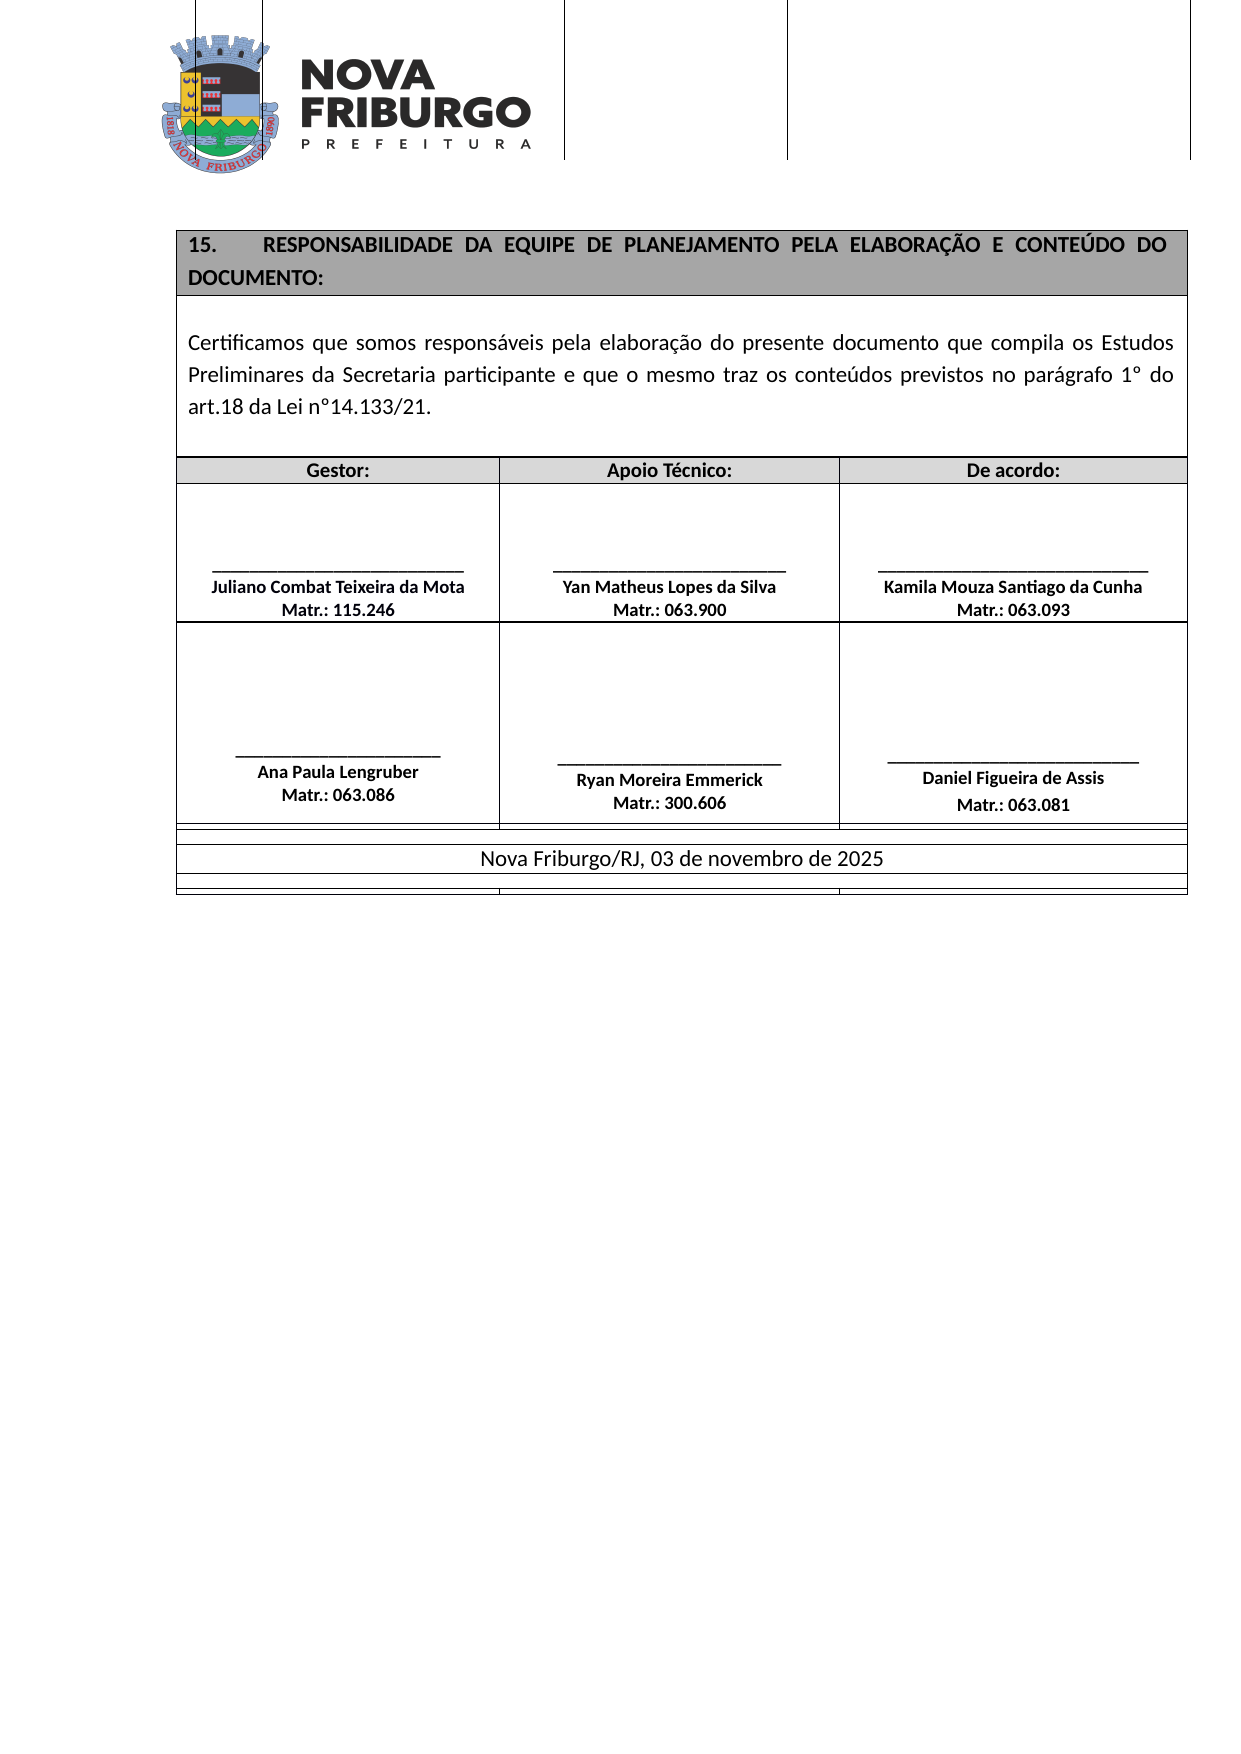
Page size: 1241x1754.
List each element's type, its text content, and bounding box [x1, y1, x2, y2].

table_cell Gestor: [177, 458, 499, 483]
table_cell Nova Friburgo/RJ, 03 de novembro de 2025 [177, 845, 1187, 873]
table_cell _____________________________ Kamila Mouza Santiago da Cunha Matr.: 063.093 [840, 484, 1187, 621]
table_cell Apoio Técnico: [500, 458, 839, 483]
table_cell [500, 824, 839, 828]
picture [147, 29, 544, 175]
table_cell [177, 889, 499, 894]
table_cell ________________________ Ryan Moreira Emmerick Matr.: 300.606 [500, 623, 839, 822]
table_cell ___________________________ Juliano Combat Teixeira da Mota Matr.: 115.246 [177, 484, 499, 621]
table_header RESPONSABILIDADE DA EQUIPE DE PLANEJAMENTO PELA ELABORAÇÃO E CONTEÚDO DO DOCUMENTO: [177, 231, 1187, 295]
table_cell ___________________________ Daniel Figueira de Assis Matr.: 063.081 [840, 623, 1187, 822]
table_cell [840, 824, 1187, 828]
table_cell Certificamos que somos responsáveis pela elaboração do presente documento que compila os Estudos Preliminares da Secretaria participante e que o mesmo traz os conteúdos previstos no parágrafo 1º do art.18 da Lei nº14.133/21. [177, 296, 1187, 456]
table_cell [177, 874, 1187, 888]
table_cell _________________________ Yan Matheus Lopes da Silva Matr.: 063.900 [500, 484, 839, 621]
table_cell [177, 824, 499, 828]
table_cell ______________________ Ana Paula Lengruber Matr.: 063.086 [177, 623, 499, 822]
table_cell De acordo: [840, 458, 1187, 483]
table_cell [840, 889, 1187, 894]
table_cell [500, 889, 839, 894]
table_cell [177, 830, 1187, 843]
